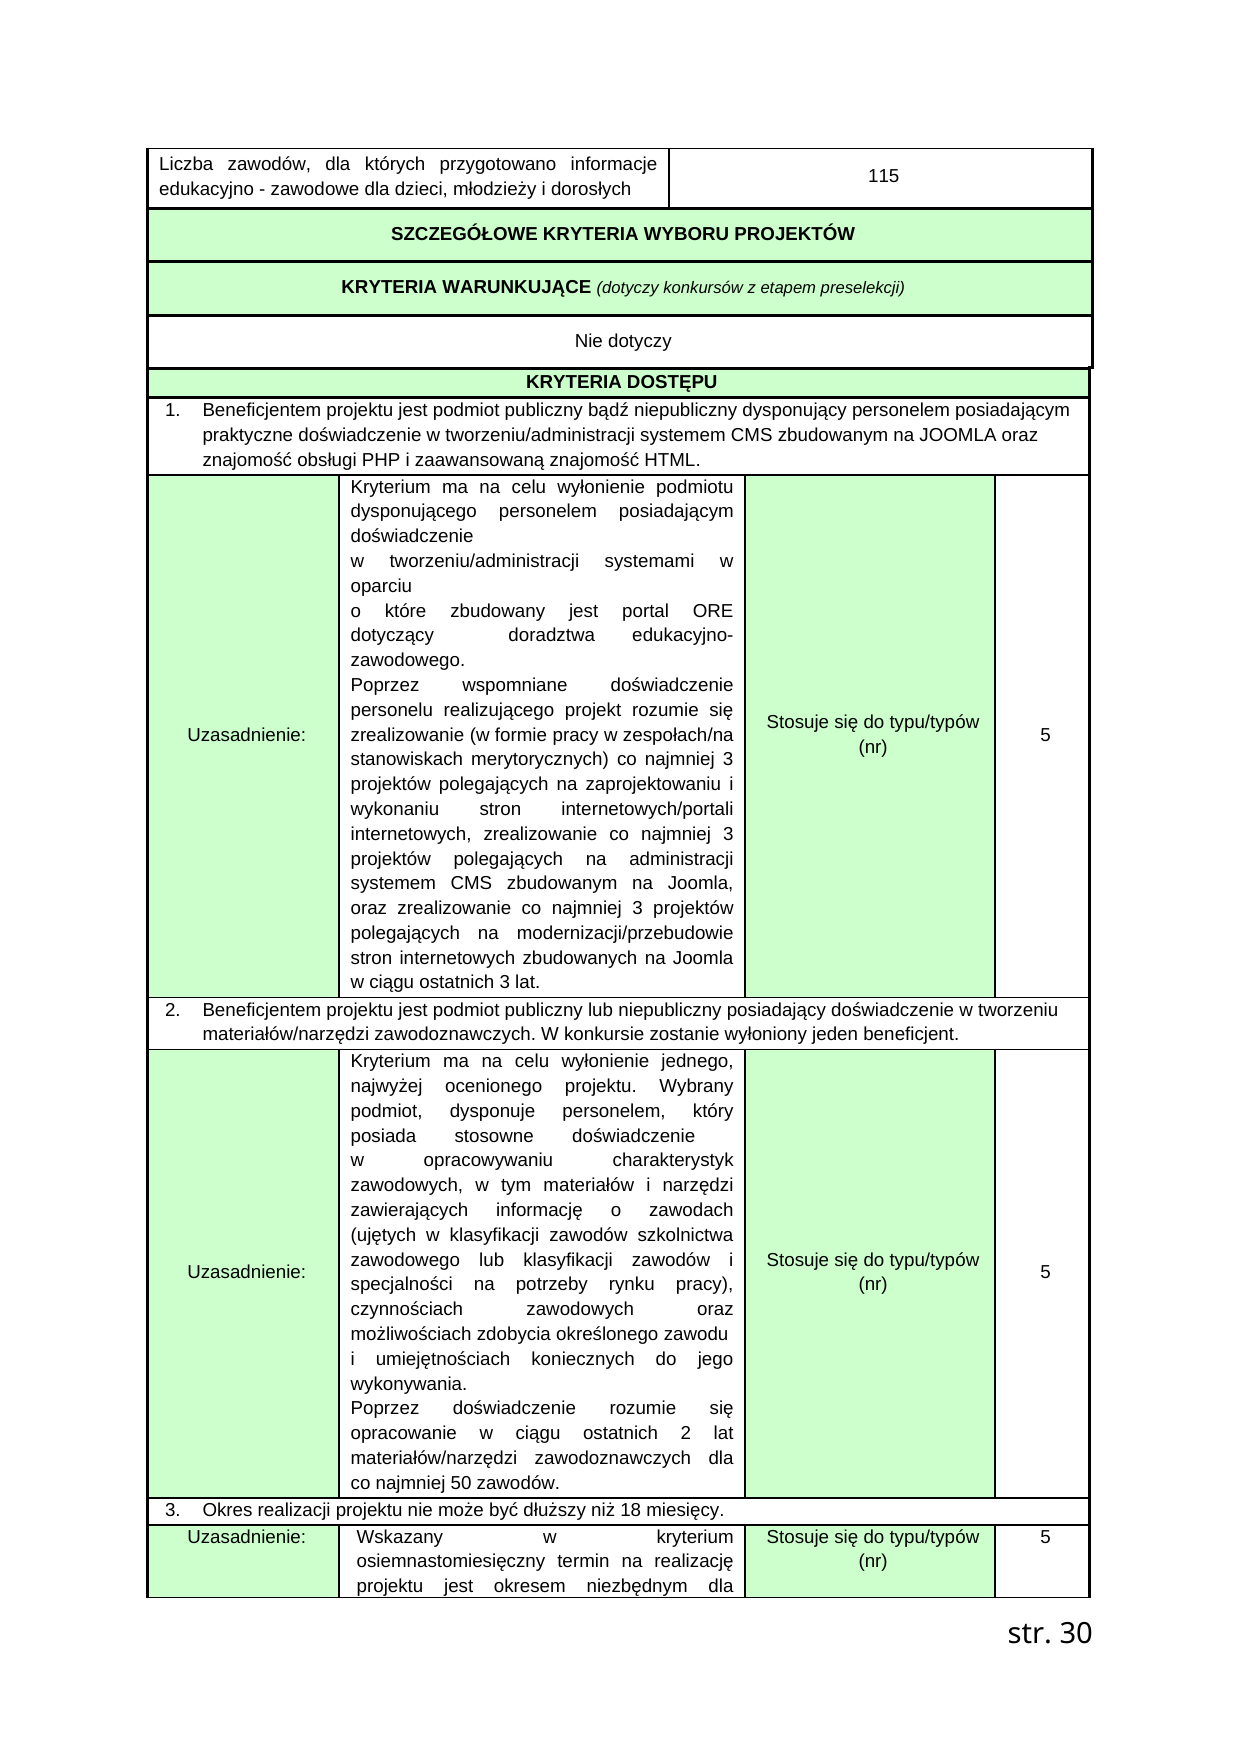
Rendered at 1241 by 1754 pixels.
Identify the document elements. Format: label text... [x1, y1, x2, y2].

table_cell Uzasadnienie: [149, 1526, 338, 1597]
table_cell Kryterium ma na celu wyłonienie podmiotu dysponującego personelem posiadającym doświadczenie w tworzeniu/administracji systemami w oparciu o które zbudowany jest portal ORE dotyczący doradztwa edukacyjno-zawodowego. Poprzez wspomniane doświadczenie personelu realizującego projekt rozumie się zrealizowanie (w formie pracy w zespołach/na stanowiskach merytorycznych) co najmniej 3 projektów polegających na zaprojektowaniu i wykonaniu stron internetowych/portali internetowych, zrealizowanie co najmniej 3 projektów polegających na administracji systemem CMS zbudowanym na Joomla, oraz zrealizowanie co najmniej 3 projektów polegających na modernizacji/przebudowie stron internetowych zbudowanych na Joomla w ciągu ostatnich 3 lat. [340, 476, 744, 997]
table_cell Uzasadnienie: [149, 1050, 338, 1497]
table_cell KRYTERIA DOSTĘPU [149, 370, 1088, 396]
table_cell KRYTERIA WARUNKUJĄCE (dotyczy konkursów z etapem preselekcji) [149, 263, 1091, 314]
table_cell Uzasadnienie: [149, 476, 338, 997]
table_cell Stosuje się do typu/typów (nr) [746, 1050, 994, 1497]
table_cell Nie dotyczy [149, 317, 1091, 367]
table_cell Beneficjentem projektu jest podmiot publiczny bądź niepubliczny dysponujący personelem posiadającym praktyczne doświadczenie w tworzeniu/administracji systemem CMS zbudowanym na JOOMLA oraz znajomość obsługi PHP i zaawansowaną znajomość HTML. [149, 399, 1088, 474]
table_cell Liczba zawodów, dla których przygotowano informacje edukacyjno - zawodowe dla dzieci, młodzieży i dorosłych [149, 149, 668, 207]
table_cell Stosuje się do typu/typów (nr) [746, 476, 994, 997]
table_cell Kryterium ma na celu wyłonienie jednego, najwyżej ocenionego projektu. Wybrany podmiot, dysponuje personelem, który posiada stosowne doświadczenie w opracowywaniu charakterystyk zawodowych, w tym materiałów i narzędzi zawierających informację o zawodach (ujętych w klasyfikacji zawodów szkolnictwa zawodowego lub klasyfikacji zawodów i specjalności na potrzeby rynku pracy), czynnościach zawodowych oraz możliwościach zdobycia określonego zawodu i umiejętnościach koniecznych do jego wykonywania. Poprzez doświadczenie rozumie się opracowanie w ciągu ostatnich 2 lat materiałów/narzędzi zawodoznawczych dla co najmniej 50 zawodów. [340, 1050, 744, 1497]
table_cell 5 [996, 1050, 1088, 1497]
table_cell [340, 1526, 744, 1597]
table_cell Okres realizacji projektu nie może być dłuższy niż 18 miesięcy. [149, 1499, 1088, 1524]
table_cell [746, 1526, 994, 1597]
table_cell 5 [996, 1526, 1088, 1597]
table_cell SZCZEGÓŁOWE KRYTERIA WYBORU PROJEKTÓW [149, 210, 1091, 260]
table_cell Beneficjentem projektu jest podmiot publiczny lub niepubliczny posiadający doświadczenie w tworzeniu materiałów/narzędzi zawodoznawczych. W konkursie zostanie wyłoniony jeden beneficjent. [149, 998, 1088, 1048]
table_cell 5 [996, 476, 1088, 997]
table_cell 115 [670, 149, 1091, 207]
